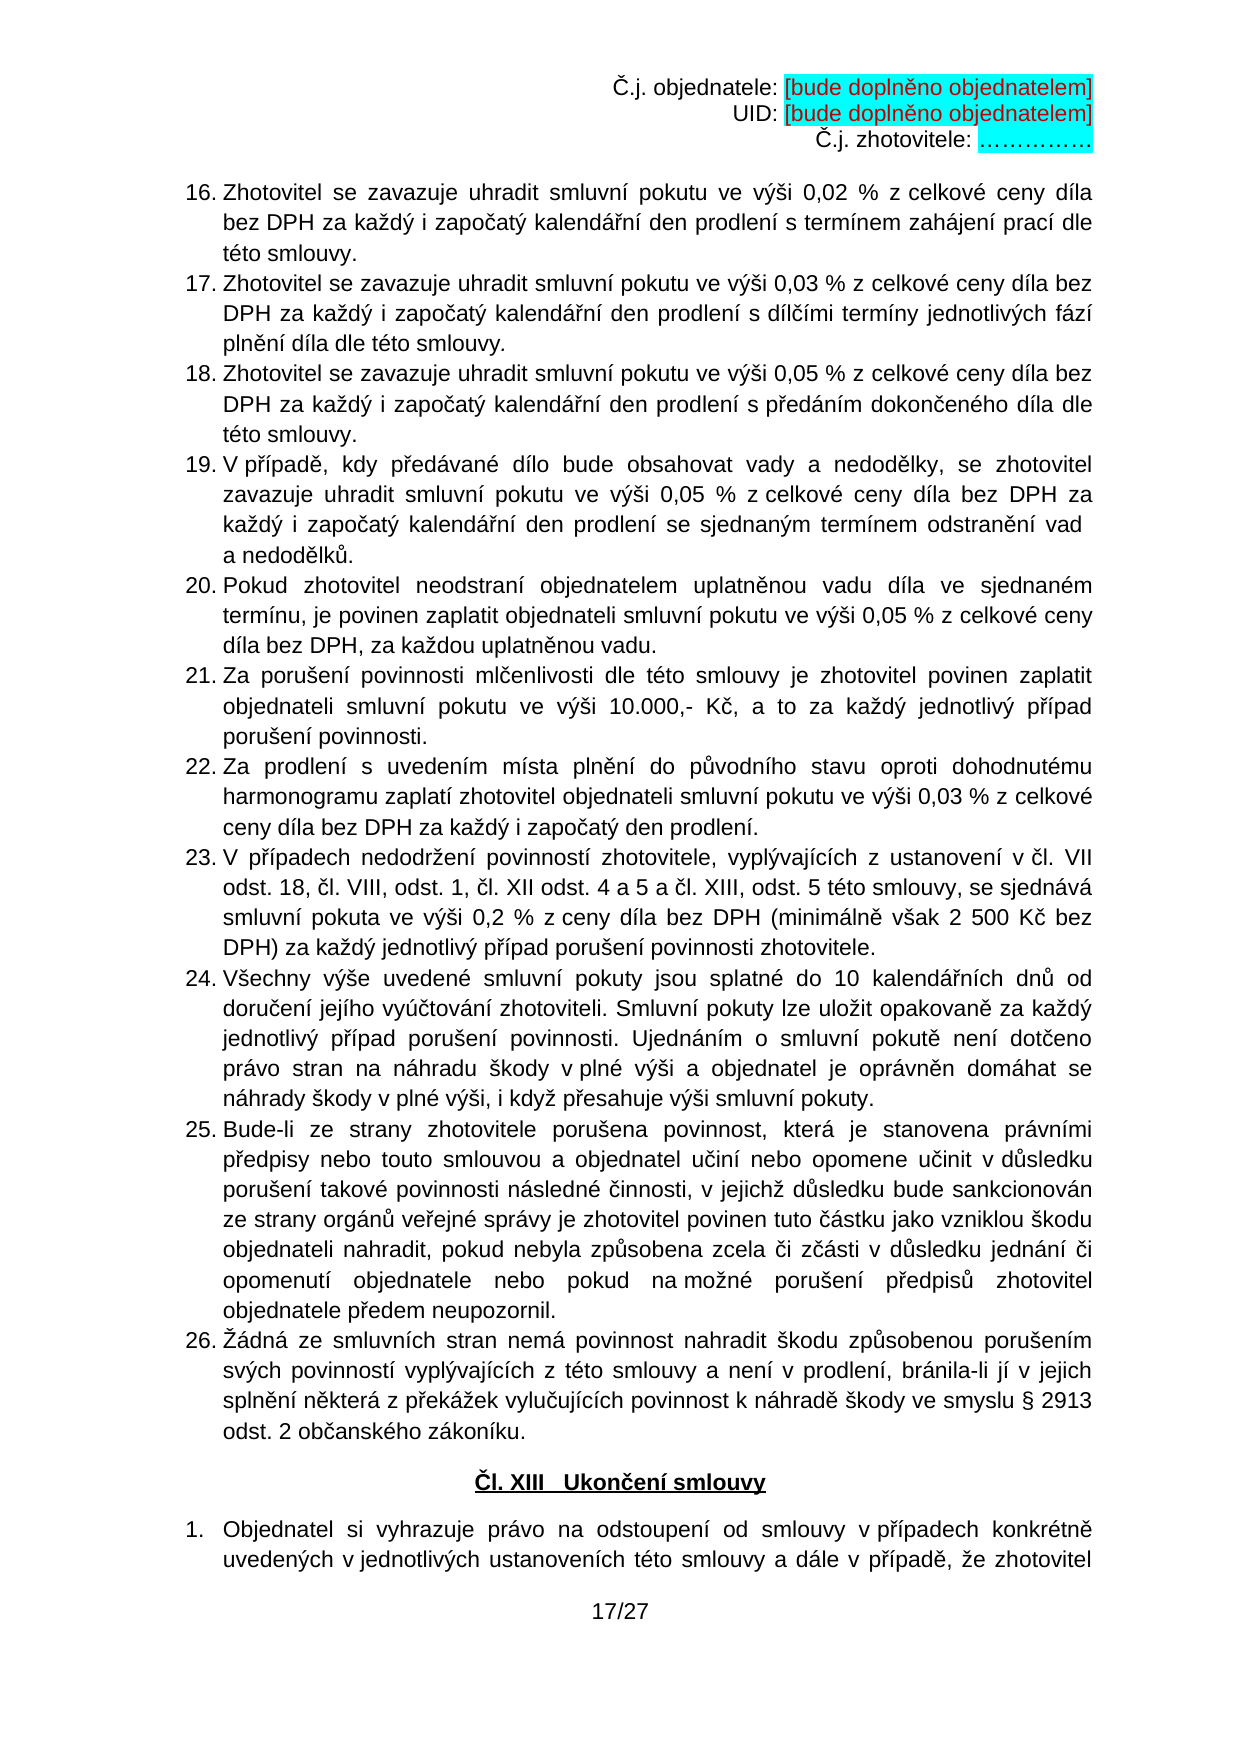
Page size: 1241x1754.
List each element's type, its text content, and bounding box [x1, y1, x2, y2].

list Zhotovitel se zavazuje uhradit smluvní pokutu ve výši 0,02 % z celkové ceny díla bez DPH za každý i započatý kalendářní den prodlení s termínem zahájení prací dle této smlouvy. [185, 179, 1093, 266]
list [185, 1516, 1093, 1572]
list V případě, kdy předávané dílo bude obsahovat vady a nedodělky, se zhotovitel zavazuje uhradit smluvní pokutu ve výši 0,05 % z celkové ceny díla bez DPH za každý i započatý kalendářní den prodlení se sjednaným termínem odstranění vad a nedodělků. [185, 451, 1093, 568]
list Zhotovitel se zavazuje uhradit smluvní pokutu ve výši 0,03 % z celkové ceny díla bez DPH za každý i započatý kalendářní den prodlení s dílčími termíny jednotlivých fází plnění díla dle této smlouvy. [185, 270, 1093, 357]
list V případech nedodržení povinností zhotovitele, vyplývajících z ustanovení v čl. VII odst. 18, čl. VIII, odst. 1, čl. XII odst. 4 a 5 a čl. XIII, odst. 5 této smlouvy, se sjednává smluvní pokuta ve výši 0,2 % z ceny díla bez DPH (minimálně však 2 500 Kč bez DPH) za každý jednotlivý případ porušení povinnosti zhotovitele. [185, 844, 1093, 961]
text Čl. XIII Ukončení smlouvy [148, 1469, 1093, 1495]
list Bude-li ze strany zhotovitele porušena povinnost, která je stanovena právními předpisy nebo touto smlouvou a objednatel učiní nebo opomene učinit v důsledku porušení takové povinnosti následné činnosti, v jejichž důsledku bude sankcionován ze strany orgánů veřejné správy je zhotovitel povinen tuto částku jako vzniklou škodu objednateli nahradit, pokud nebyla způsobena zcela či zčásti v důsledku jednání či opomenutí objednatele nebo pokud na možné porušení předpisů zhotovitel objednatele předem neupozornil. [185, 1116, 1093, 1323]
list Za porušení povinnosti mlčenlivosti dle této smlouvy je zhotovitel povinen zaplatit objednateli smluvní pokutu ve výši 10.000,- Kč, a to za každý jednotlivý případ porušení povinnosti. [185, 662, 1093, 749]
list Žádná ze smluvních stran nemá povinnost nahradit škodu způsobenou porušením svých povinností vyplývajících z této smlouvy a není v prodlení, bránila-li jí v jejich splnění některá z překážek vylučujících povinnost k náhradě škody ve smyslu § 2913 odst. 2 občanského zákoníku. [185, 1327, 1093, 1444]
list Všechny výše uvedené smluvní pokuty jsou splatné do 10 kalendářních dnů od doručení jejího vyúčtování zhotoviteli. Smluvní pokuty lze uložit opakovaně za každý jednotlivý případ porušení povinnosti. Ujednáním o smluvní pokutě není dotčeno právo stran na náhradu škody v plné výši a objednatel je oprávněn domáhat se náhrady škody v plné výši, i když přesahuje výši smluvní pokuty. [185, 964, 1093, 1112]
list Pokud zhotovitel neodstraní objednatelem uplatněnou vadu díla ve sjednaném termínu, je povinen zaplatit objednateli smluvní pokutu ve výši 0,05 % z celkové ceny díla bez DPH, za každou uplatněnou vadu. [185, 572, 1093, 659]
list Zhotovitel se zavazuje uhradit smluvní pokutu ve výši 0,05 % z celkové ceny díla bez DPH za každý i započatý kalendářní den prodlení s předáním dokončeného díla dle této smlouvy. [185, 360, 1093, 447]
list Za prodlení s uvedením místa plnění do původního stavu oproti dohodnutému harmonogramu zaplatí zhotovitel objednateli smluvní pokutu ve výši 0,03 % z celkové ceny díla bez DPH za každý i započatý den prodlení. [185, 753, 1093, 840]
